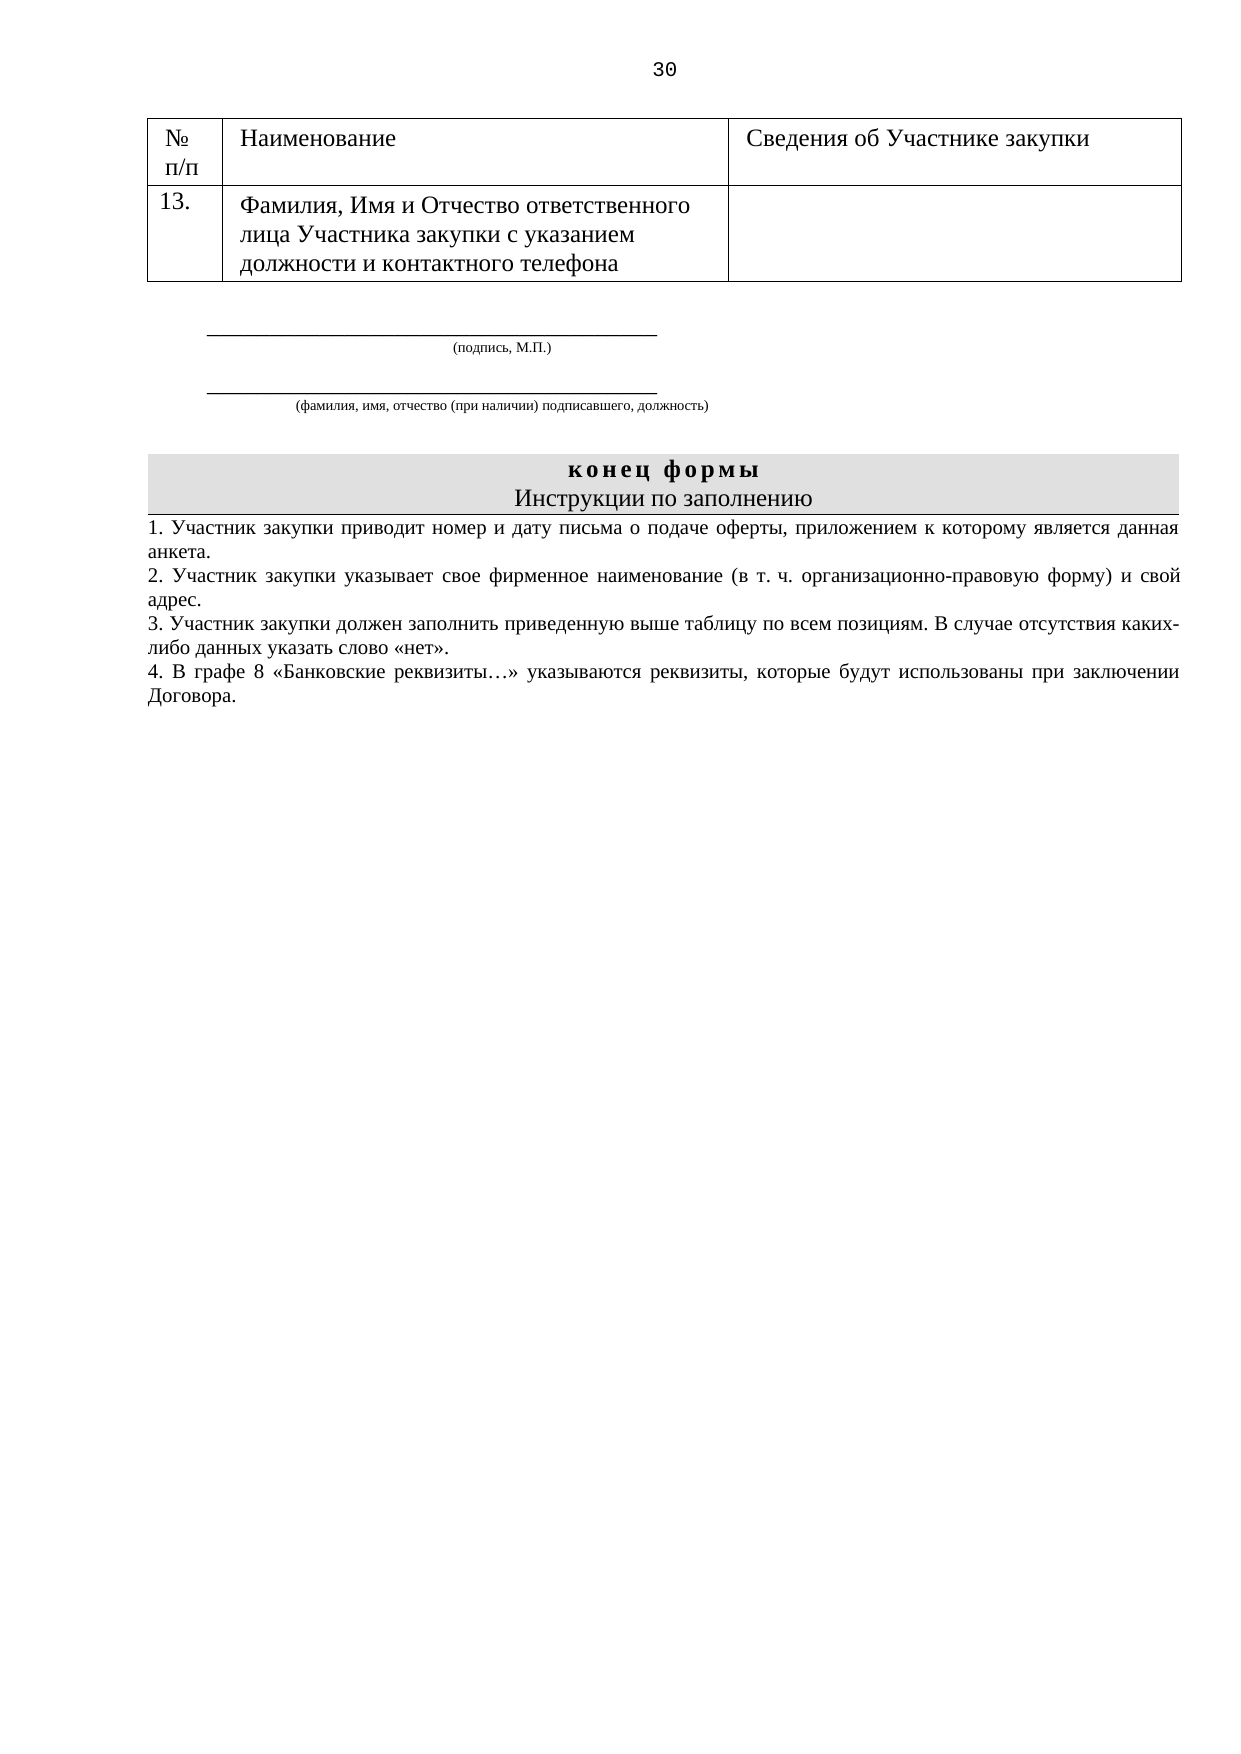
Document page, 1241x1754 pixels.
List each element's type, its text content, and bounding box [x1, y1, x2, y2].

text 1. Участник закупки приводит номер и дату письма о подаче оферты, приложением к которому является данная анкета. [148, 515, 1181, 563]
table_header № п/п [148, 119, 222, 185]
table_header Сведения об Участнике закупки [729, 119, 1181, 185]
text 3. Участник закупки должен заполнить приведенную выше таблицу по всем позициям. В случае отсутствия каких-либо данных указать слово «нет». [148, 611, 1181, 659]
text конец формы [148, 454, 1179, 483]
table_header Наименование [223, 119, 728, 185]
text 2. Участник закупки указывает свое фирменное наименование (в т. ч. организационно-правовую форму) и свой адрес. [148, 563, 1181, 611]
text Инструкции по заполнению [148, 483, 1179, 514]
text 4. В графе 8 «Банковские реквизиты…» указываются реквизиты, которые будут использованы при заключении Договора. [148, 659, 1181, 707]
text (фамилия, имя, отчество (при наличии) подписавшего, должность) [148, 397, 797, 426]
table_cell Фамилия, Имя и Отчество ответственного лица Участника закупки с указанием должности и контактного телефона [223, 186, 728, 281]
text (подпись, М.П.) [148, 339, 797, 368]
text ____________________________________ [148, 311, 1181, 339]
table_cell [729, 186, 1181, 281]
text ____________________________________ [148, 368, 1181, 397]
table_cell [148, 186, 222, 281]
